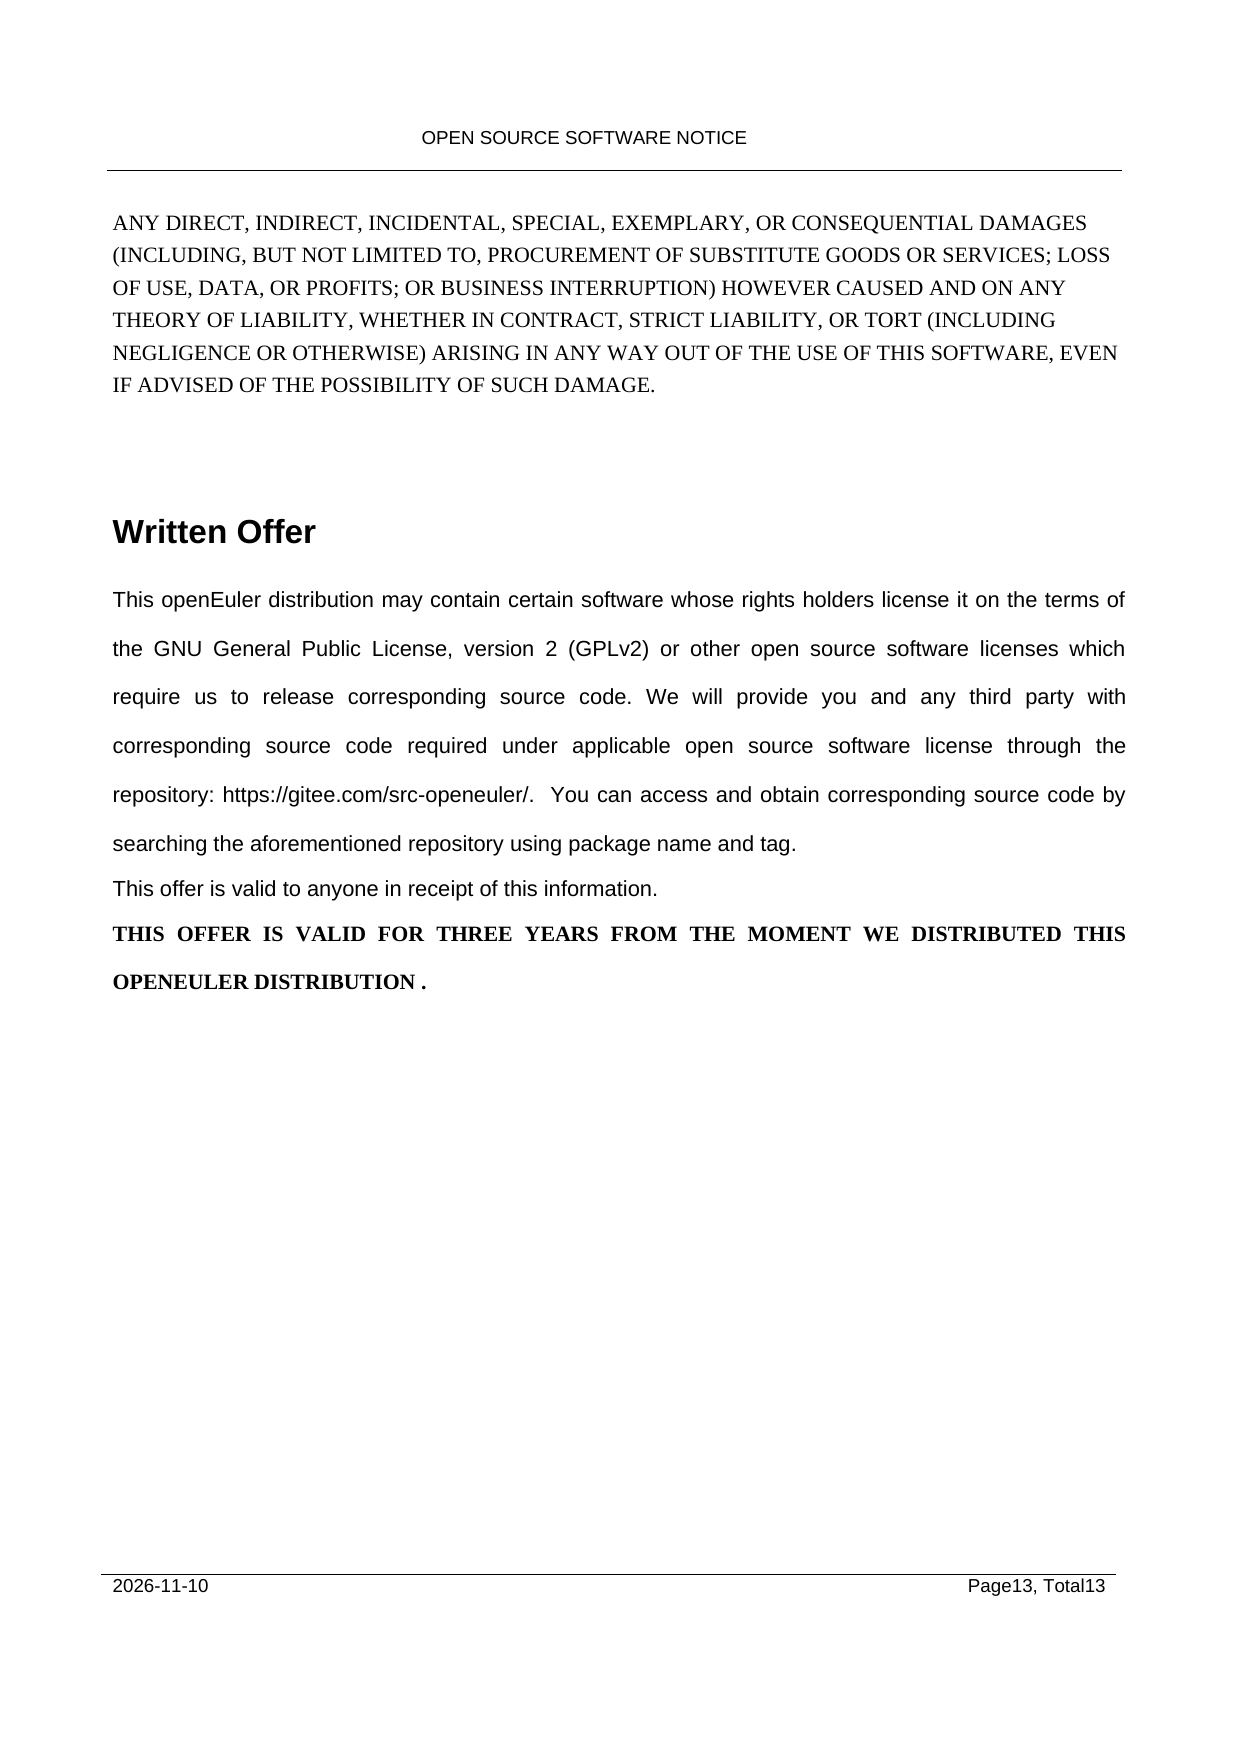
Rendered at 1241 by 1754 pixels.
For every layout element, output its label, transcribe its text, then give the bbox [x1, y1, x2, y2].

text Written Offer [112, 499, 1128, 564]
text This offer is valid to anyone in receipt of this information. [112, 872, 1128, 904]
text This openEuler distribution may contain certain software whose rights holders license it on the terms of the GNU General Public License, version 2 (GPLv2) or other open source software licenses which require us to release corresponding source code. We will provide you and any third party with corresponding source code required under applicable open source software license through the repository: https://gitee.com/src-openeuler/. You can access and obtain corresponding source code by searching the aforementioned repository using package name and tag. [112, 583, 1128, 859]
text THIS OFFER IS VALID FOR THREE YEARS FROM THE MOMENT WE DISTRIBUTED THIS OPENEULER DISTRIBUTION . [112, 917, 1128, 998]
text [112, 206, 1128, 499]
